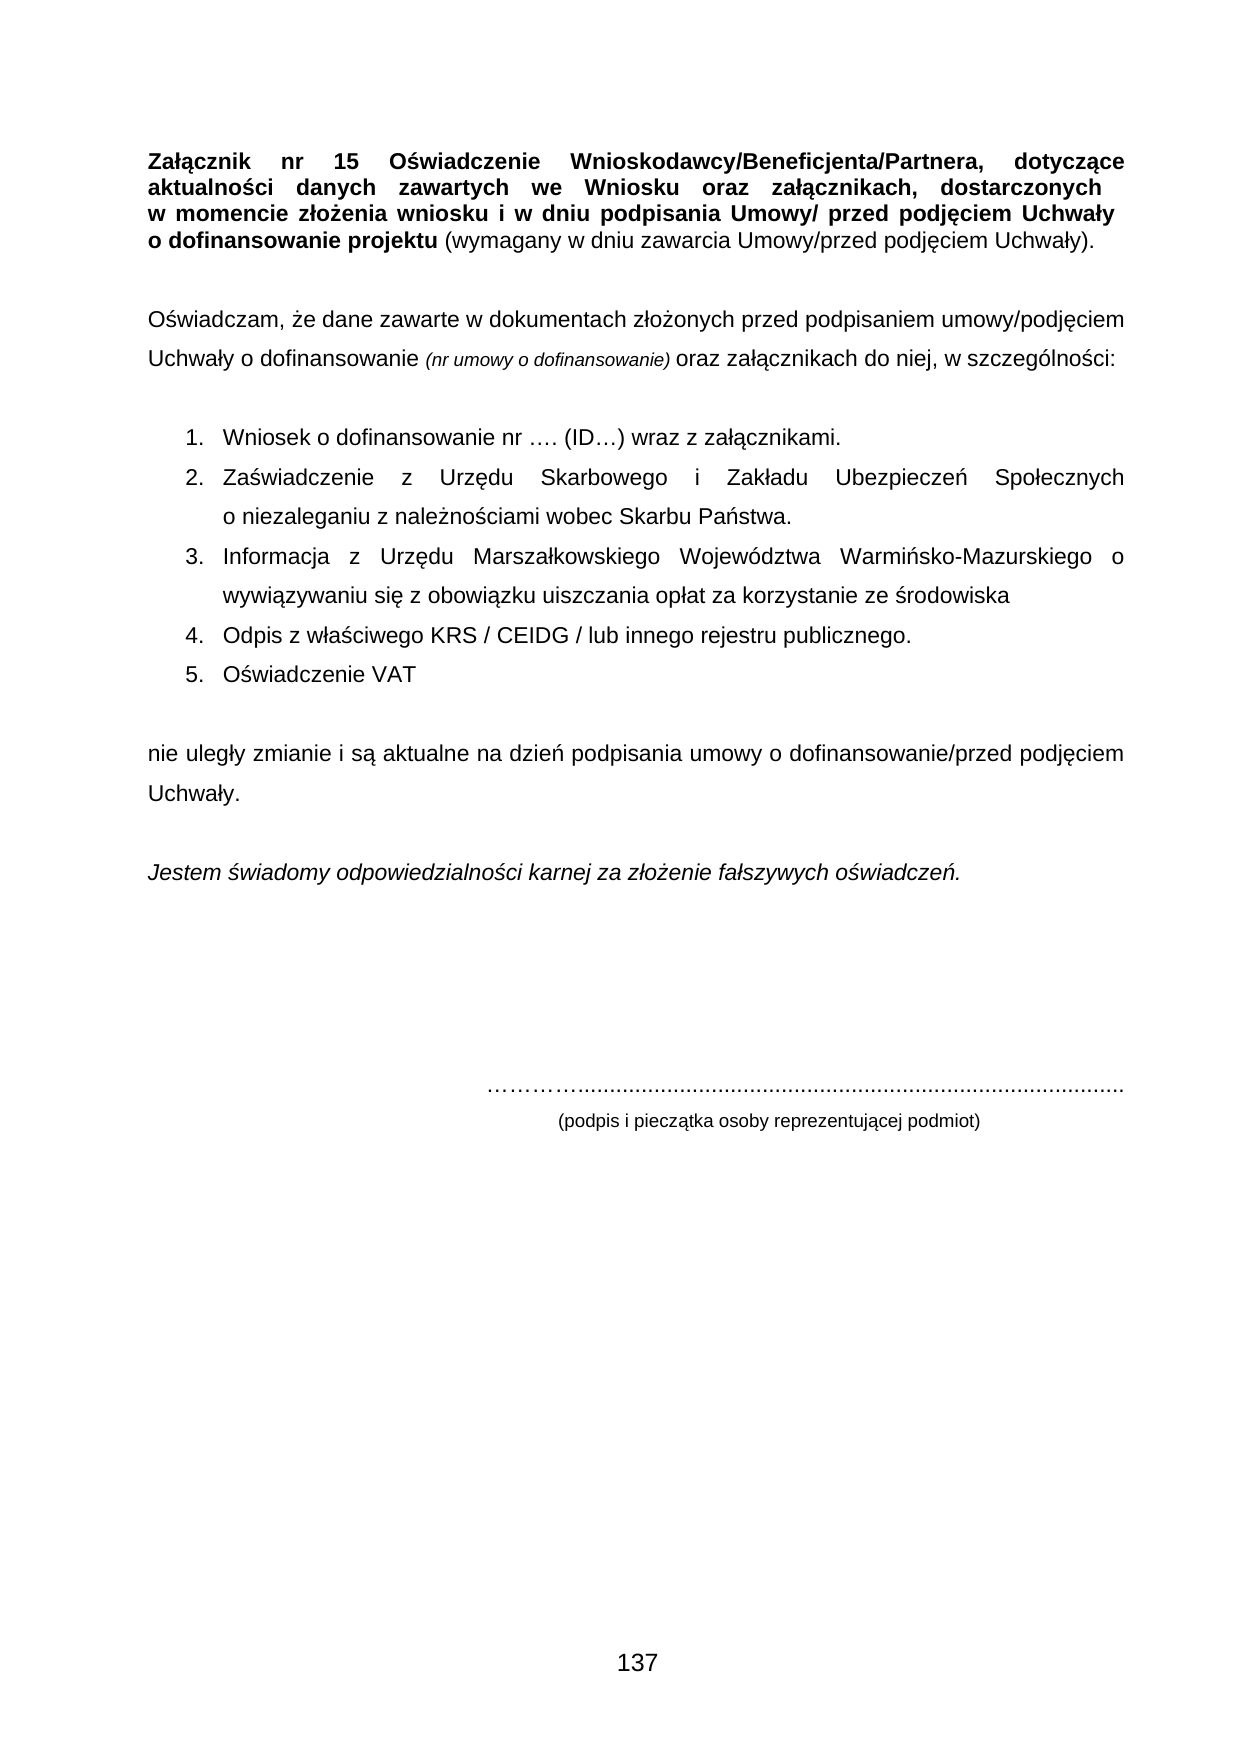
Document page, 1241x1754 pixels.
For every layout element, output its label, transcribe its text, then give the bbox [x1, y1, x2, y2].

text …………...................................................................................... [148, 1071, 1125, 1097]
text Jestem świadomy odpowiedzialności karnej za złożenie fałszywych oświadczeń. [148, 858, 1125, 885]
text Oświadczam, że dane zawarte w dokumentach złożonych przed podpisaniem umowy/podjęciem Uchwały o dofinansowanie (nr umowy o dofinansowanie) oraz załącznikach do niej, w szczególności: [148, 306, 1125, 372]
text nie uległy zmianie i są aktualne na dzień podpisania umowy o dofinansowanie/przed podjęciem Uchwały. [148, 740, 1125, 806]
list Wniosek o dofinansowanie nr …. (ID…) wraz z załącznikami. [185, 424, 1125, 451]
list Zaświadczenie z Urzędu Skarbowego i Zakładu Ubezpieczeń Społecznych o niezaleganiu z należnościami wobec Skarbu Państwa. [185, 464, 1125, 529]
text Załącznik nr 15 Oświadczenie Wnioskodawcy/Beneficjenta/Partnera, dotyczące aktualności danych zawartych we Wniosku oraz załącznikach, dostarczonych w momencie złożenia wniosku i w dniu podpisania Umowy/ przed podjęciem Uchwały o dofinansowanie projektu (wymagany w dniu zawarcia Umowy/przed podjęciem Uchwały). [148, 148, 1125, 253]
list Oświadczenie VAT [185, 661, 1125, 687]
text (podpis i pieczątka osoby reprezentującej podmiot) [443, 1110, 1125, 1132]
list Informacja z Urzędu Marszałkowskiego Województwa Warmińsko-Mazurskiego o wywiązywaniu się z obowiązku uiszczania opłat za korzystanie ze środowiska [185, 543, 1125, 608]
list Odpis z właściwego KRS / CEIDG / lub innego rejestru publicznego. [185, 622, 1125, 648]
